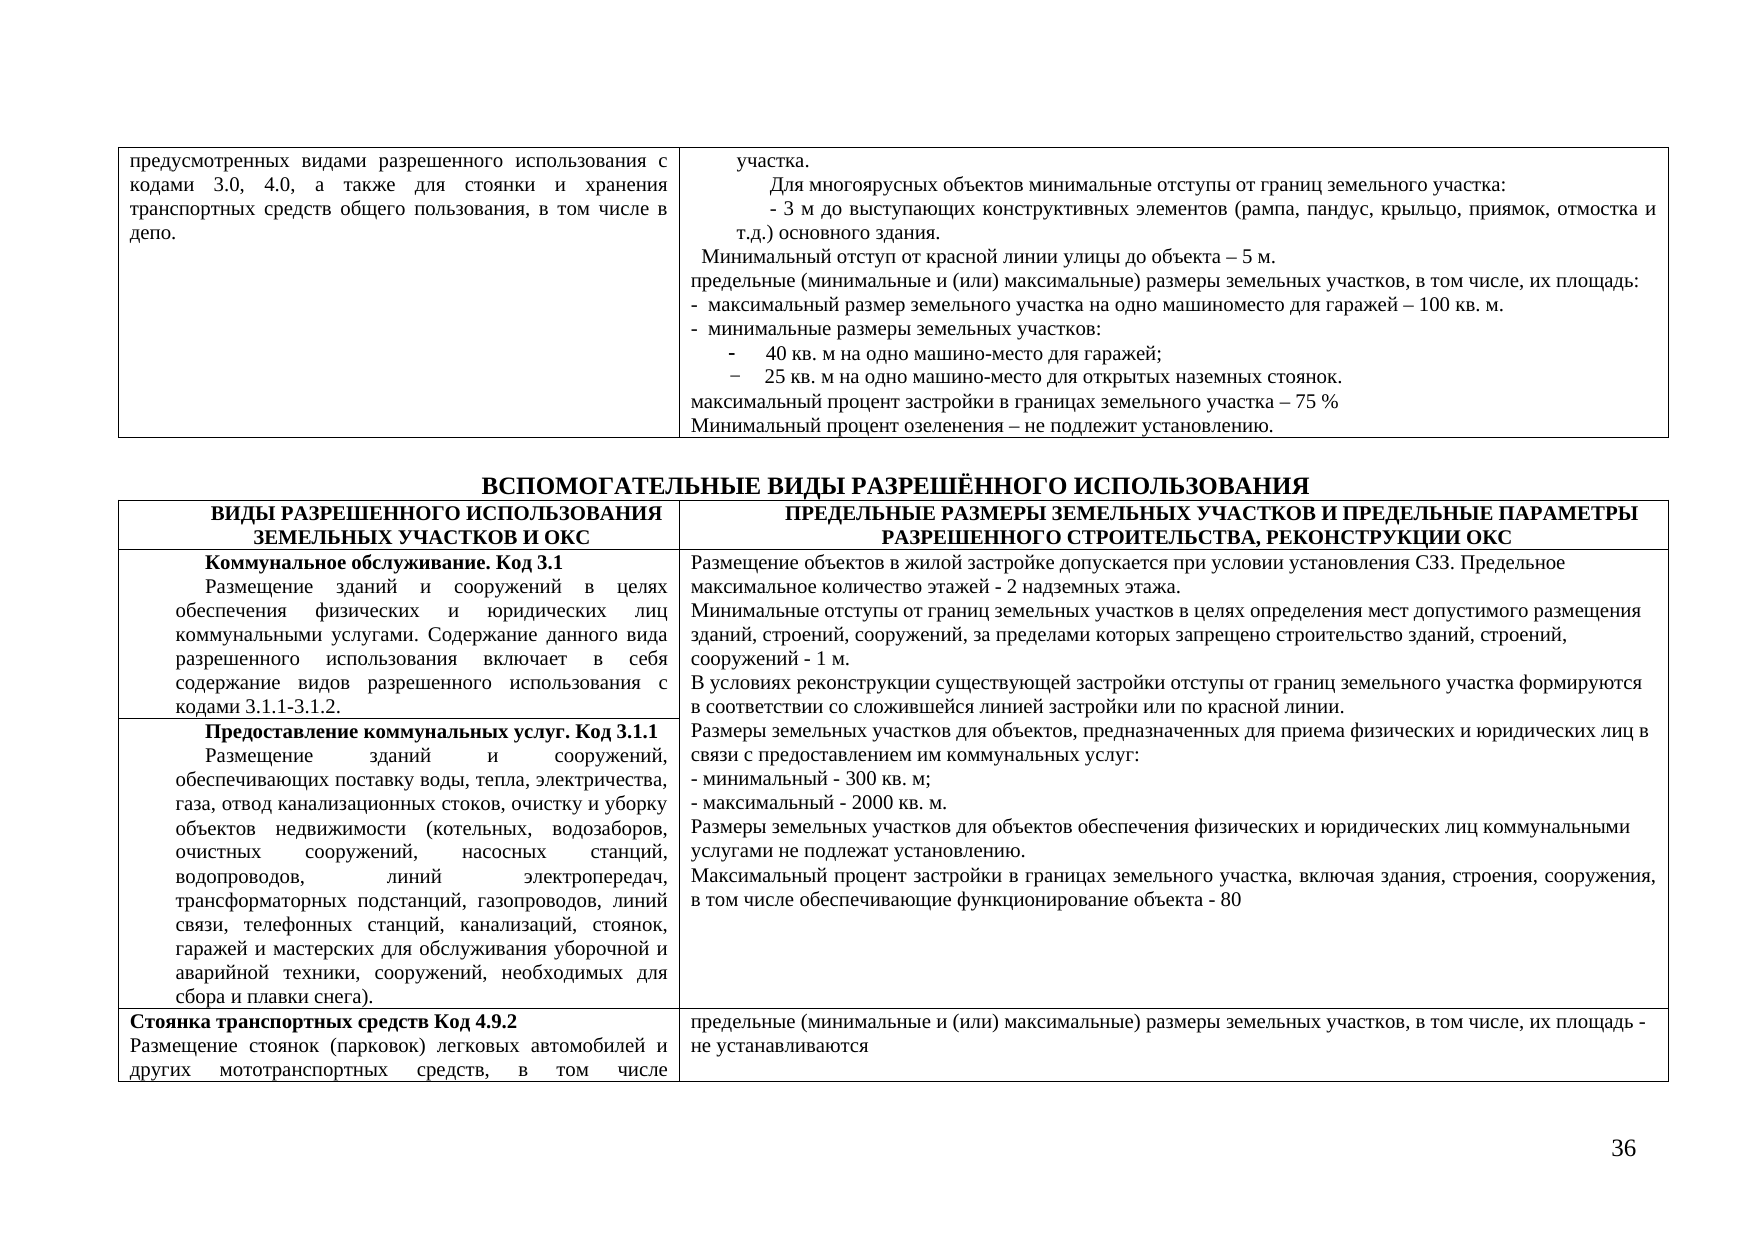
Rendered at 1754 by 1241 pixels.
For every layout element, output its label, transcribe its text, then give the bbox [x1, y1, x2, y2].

table_cell Размещение объектов в жилой застройке допускается при условии установления СЗЗ. Предельное максимальное количество этажей - 2 надземных этажа. Минимальные отступы от границ земельных участков в целях определения мест допустимого размещения зданий, строений, сооружений, за пределами которых запрещено строительство зданий, строений, сооружений - 1 м. В условиях реконструкции существующей застройки отступы от границ земельного участка формируются в соответствии со сложившейся линией застройки или по красной линии. Размеры земельных участков для объектов, предназначенных для приема физических и юридических лиц в связи с предоставлением им коммунальных услуг: - минимальный - 300 кв. м; - максимальный - 2000 кв. м. Размеры земельных участков для объектов обеспечения физических и юридических лиц коммунальными услугами не подлежат установлению. Максимальный процент застройки в границах земельного участка, включая здания, строения, сооружения, в том числе обеспечивающие функционирование объекта - 80 [680, 550, 1668, 1008]
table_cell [119, 1009, 679, 1081]
text ВСПОМОГАТЕЛЬНЫЕ ВИДЫ РАЗРЕШЁННОГО ИСПОЛЬЗОВАНИЯ [156, 471, 1636, 499]
table_header ПРЕДЕЛЬНЫЕ РАЗМЕРЫ ЗЕМЕЛЬНЫХ УЧАСТКОВ И ПРЕДЕЛЬНЫЕ ПАРАМЕТРЫ РАЗРЕШЕННОГО СТРОИТЕЛЬСТВА, РЕКОНСТРУКЦИИ ОКС [680, 501, 1668, 549]
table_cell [119, 148, 679, 437]
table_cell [680, 1009, 1668, 1081]
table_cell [680, 148, 1668, 437]
table_cell Предоставление коммунальных услуг. Код 3.1.1 Размещение зданий и сооружений, обеспечивающих поставку воды, тепла, электричества, газа, отвод канализационных стоков, очистку и уборку объектов недвижимости (котельных, водозаборов, очистных сооружений, насосных станций, водопроводов, линий электропередач, трансформаторных подстанций, газопроводов, линий связи, телефонных станций, канализаций, стоянок, гаражей и мастерских для обслуживания уборочной и аварийной техники, сооружений, необходимых для сбора и плавки снега). [119, 719, 679, 1008]
table_cell Коммунальное обслуживание. Код 3.1 Размещение зданий и сооружений в целях обеспечения физических и юридических лиц коммунальными услугами. Содержание данного вида разрешенного использования включает в себя содержание видов разрешенного использования с кодами 3.1.1-3.1.2. [119, 550, 679, 718]
table_header ВИДЫ РАЗРЕШЕННОГО ИСПОЛЬЗОВАНИЯ ЗЕМЕЛЬНЫХ УЧАСТКОВ И ОКС [119, 501, 679, 549]
